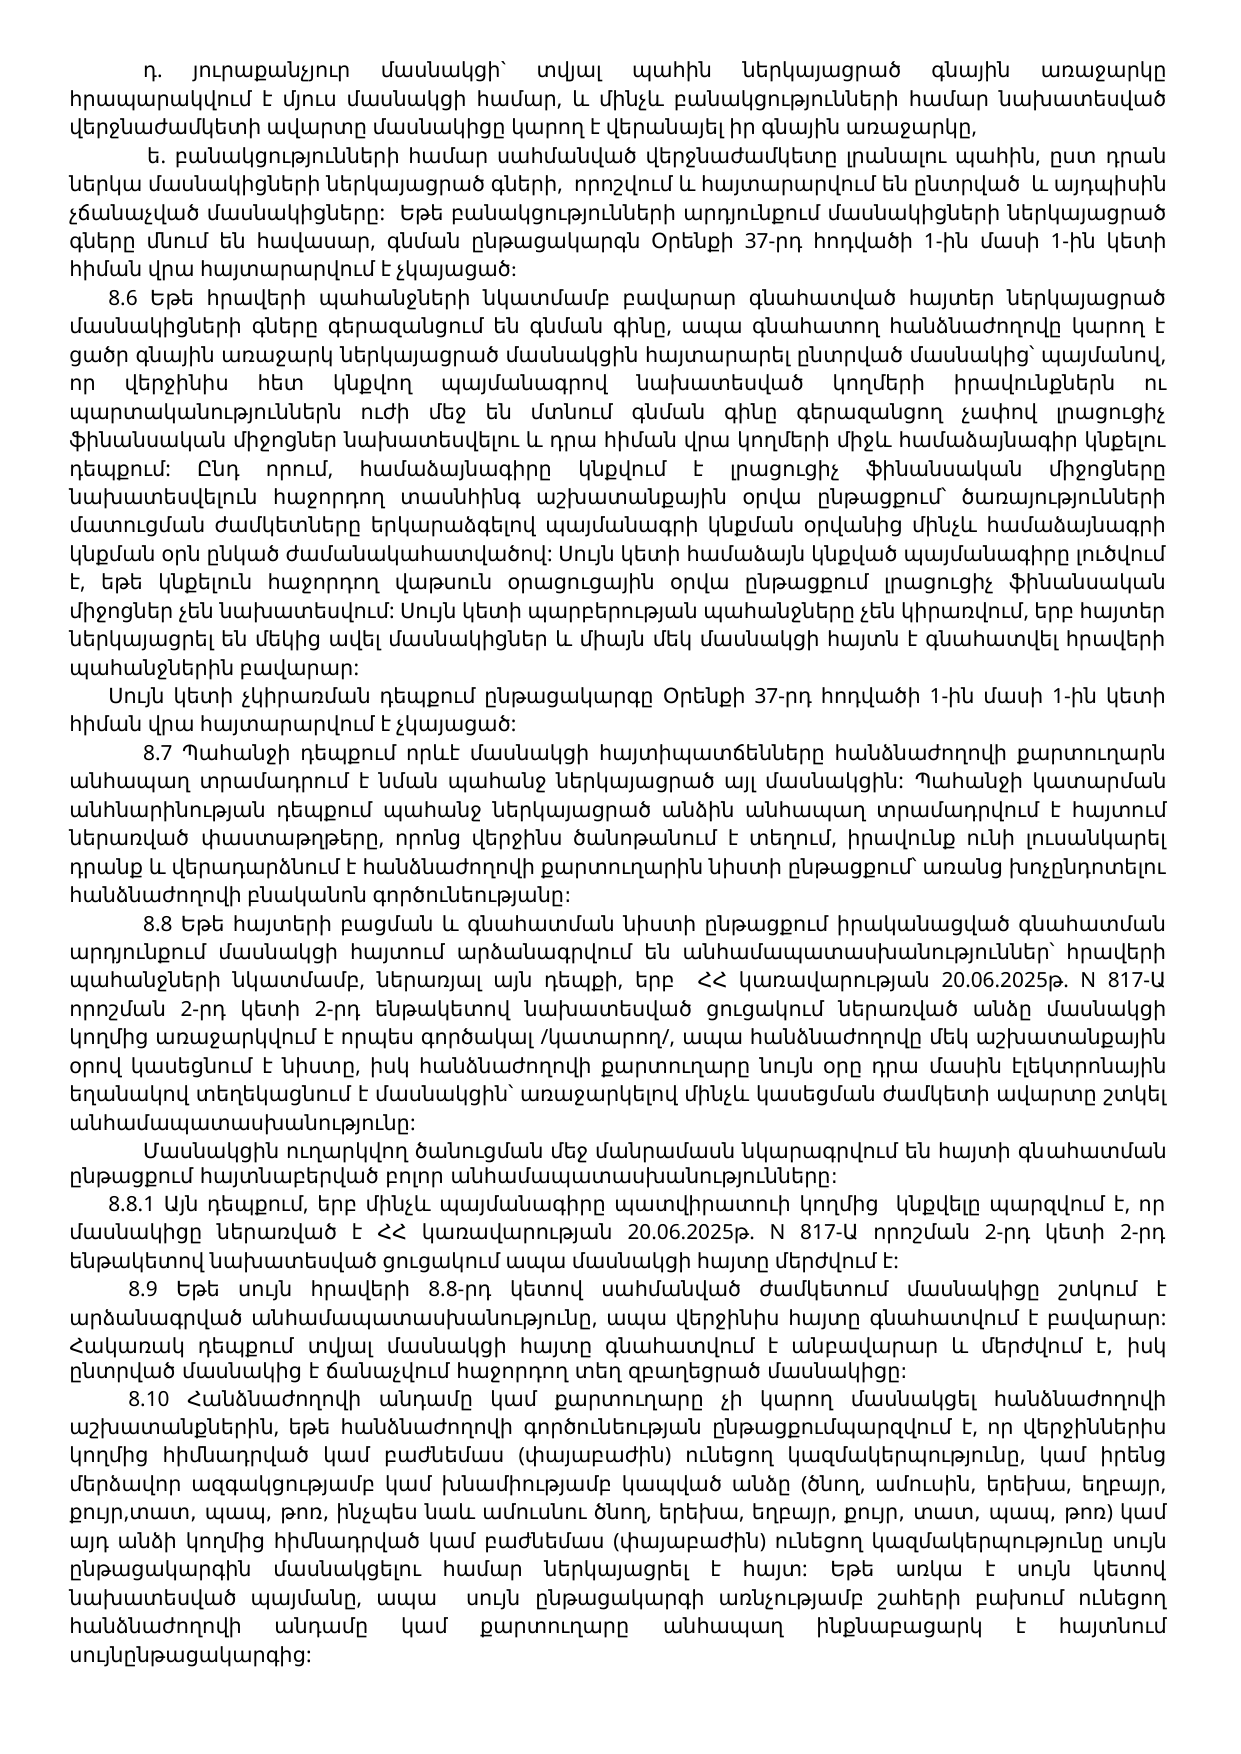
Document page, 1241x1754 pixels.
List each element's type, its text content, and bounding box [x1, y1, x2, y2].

text 8.9 Եթե սույն հրավերի 8.8-րդ կետով սահմանված ժամկետում մասնակիցը շտկում է արձանագրված անհամապատասխանությունը, ապա վերջինիս հայտը գնահատվում է բավարար: Հակառակ դեպքում տվյալ մասնակցի հայտը գնահատվում է անբավարար և մերժվում է, իսկ ընտրված մասնակից է ճանաչվում հաջորդող տեղ զբաղեցրած մասնակիցը: [69, 1274, 1167, 1384]
text ե. բանակցությունների համար սահմանված վերջնաժամկետը լրանալու պահին, ըստ դրան ներկա մասնակիցների ներկայացրած գների, որոշվում և հայտարարվում են ընտրված և այդպիսին չճանաչված մասնակիցները: Եթե բանակցությունների արդյունքում մասնակիցների ներկայացրած գները մնում են հավասար, գնման ընթացակարգն Օրենքի 37-րդ հոդվածի 1-ին մասի 1-ին կետի հիման վրա հայտարարվում է չկայացած: [69, 141, 1167, 283]
text 8.6 Եթե հրավերի պահանջների նկատմամբ բավարար գնահատված հայտեր ներկայացրած մասնակիցների գները գերազանցում են գնման գինը, ապա գնահատող հանձնաժողովը կարող է ցածր գնային առաջարկ ներկայացրած մասնակցին հայտարարել ընտրված մասնակից՝ պայմանով, որ վերջինիս հետ կնքվող պայմանագրով նախատեսված կողմերի իրավունքներն ու պարտականություններն ուժի մեջ են մտնում գնման գինը գերազանցող չափով լրացուցիչ ֆինանսական միջոցներ նախատեսվելու և դրա հիման վրա կողմերի միջև համաձայնագիր կնքելու դեպքում: Ընդ որում, համաձայնագիրը կնքվում է լրացուցիչ ֆինանսական միջոցները նախատեսվելուն հաջորդող տասնհինգ աշխատանքային օրվա ընթացքում՝ ծառայությունների մատուցման ժամկետները երկարաձգելով պայմանագրի կնքման օրվանից մինչև համաձայնագրի կնքման օրն ընկած ժամանակահատվածով: Սույն կետի համաձայն կնքված պայմանագիրը լուծվում է, եթե կնքելուն հաջորդող վաթսուն օրացուցային օրվա ընթացքում լրացուցիչ ֆինանսական միջոցներ չեն նախատեսվում: Սույն կետի պարբերության պահանջները չեն կիրառվում, երբ հայտեր ներկայացրել են մեկից ավել մասնակիցներ և միայն մեկ մասնակցի հայտն է գնահատվել հրավերի պահանջներին բավարար: [69, 283, 1167, 681]
text 8.8 Եթե հայտերի բացման և գնահատման նիստի ընթացքում իրականացված գնահատման արդյունքում մասնակցի հայտում արձանագրվում են անհամապատասխանություններ՝ հրավերի պահանջների նկատմամբ, ներառյալ այն դեպքի, երբ ՀՀ կառավարության 20.06.2025թ. N 817-Ա որոշման 2-րդ կետի 2-րդ ենթակետով նախատեսված ցուցակում ներառված անձը մասնակցի կողմից առաջարկվում է որպես գործակալ /կատարող/, ապա հանձնաժողովը մեկ աշխատանքային օրով կասեցնում է նիստը, իսկ հանձնաժողովի քարտուղարը նույն օրը դրա մասին էլեկտրոնային եղանակով տեղեկացնում է մասնակցին՝ առաջարկելով մինչև կասեցման ժամկետի ավարտը շտկել անհամապատասխանությունը: [69, 909, 1167, 1136]
text 8.10 Հանձնաժողովի անդամը կամ քարտուղարը չի կարող մասնակցել հանձնաժողովի աշխատանքներին, եթե հանձնաժողովի գործունեության ընթացքումպարզվում է, որ վերջիններիս կողմից հիմնադրված կամ բաժնեմաս (փայաբաժին) ունեցող կազմակերպությունը, կամ իրենց մերձավոր ազգակցությամբ կամ խնամիությամբ կապված անձը (ծնող, ամուսին, երեխա, եղբայր, քույր,տատ, պապ, թոռ, ինչպես նաև ամուսնու ծնող, երեխա, եղբայր, քույր, տատ, պապ, թոռ) կամ այդ անձի կողմից հիմնադրված կամ բաժնեմաս (փայաբաժին) ունեցող կազմակերպությունը սույն ընթացակարգին մասնակցելու համար ներկայացրել է հայտ: Եթե առկա է սույն կետով նախատեսված պայմանը, ապա սույն ընթացակարգի առնչությամբ շահերի բախում ունեցող հանձնաժողովի անդամը կամ քարտուղարը անհապաղ ինքնաբացարկ է հայտնում սույնընթացակարգից: [69, 1384, 1167, 1668]
text 8.7 Պահանջի դեպքում որևէ մասնակցի հայտիպատճենները հանձնաժողովի քարտուղարն անհապաղ տրամադրում է նման պահանջ ներկայացրած այլ մասնակցին: Պահանջի կատարման անհնարինության դեպքում պահանջ ներկայացրած անձին անհապաղ տրամադրվում է հայտում ներառված փաստաթղթերը, որոնց վերջինս ծանոթանում է տեղում, իրավունք ունի լուսանկարել դրանք և վերադարձնում է հանձնաժողովի քարտուղարին նիստի ընթացքում՝ առանց խոչընդոտելու հանձնաժողովի բնականոն գործունեությանը: [69, 738, 1167, 909]
text Սույն կետի չկիրառման դեպքում ընթացակարգը Օրենքի 37-րդ հոդվածի 1-ին մասի 1-ին կետի հիման վրա հայտարարվում է չկայացած: [69, 681, 1167, 738]
text Մասնակցին ուղարկվող ծանուցման մեջ մանրամասն նկարագրվում են հայտի գնահատման ընթացքում հայտնաբերված բոլոր անհամապատասխանությունները: [69, 1136, 1167, 1189]
text 8.8.1 Այն դեպքում, երբ մինչև պայմանագիրը պատվիրատուի կողմից կնքվելը պարզվում է, որ մասնակիցը ներառված է ՀՀ կառավարության 20.06.2025թ. N 817-Ա որոշման 2-րդ կետի 2-րդ ենթակետով նախատեսված ցուցակում ապա մասնակցի հայտը մերժվում է: [69, 1189, 1167, 1274]
text դ. յուրաքանչյուր մասնակցի` տվյալ պահին ներկայացրած գնային առաջարկը հրապարակվում է մյուս մասնակցի համար, և մինչև բանակցությունների համար նախատեսված վերջնաժամկետի ավարտը մասնակիցը կարող է վերանայել իր գնային առաջարկը, [69, 56, 1167, 141]
